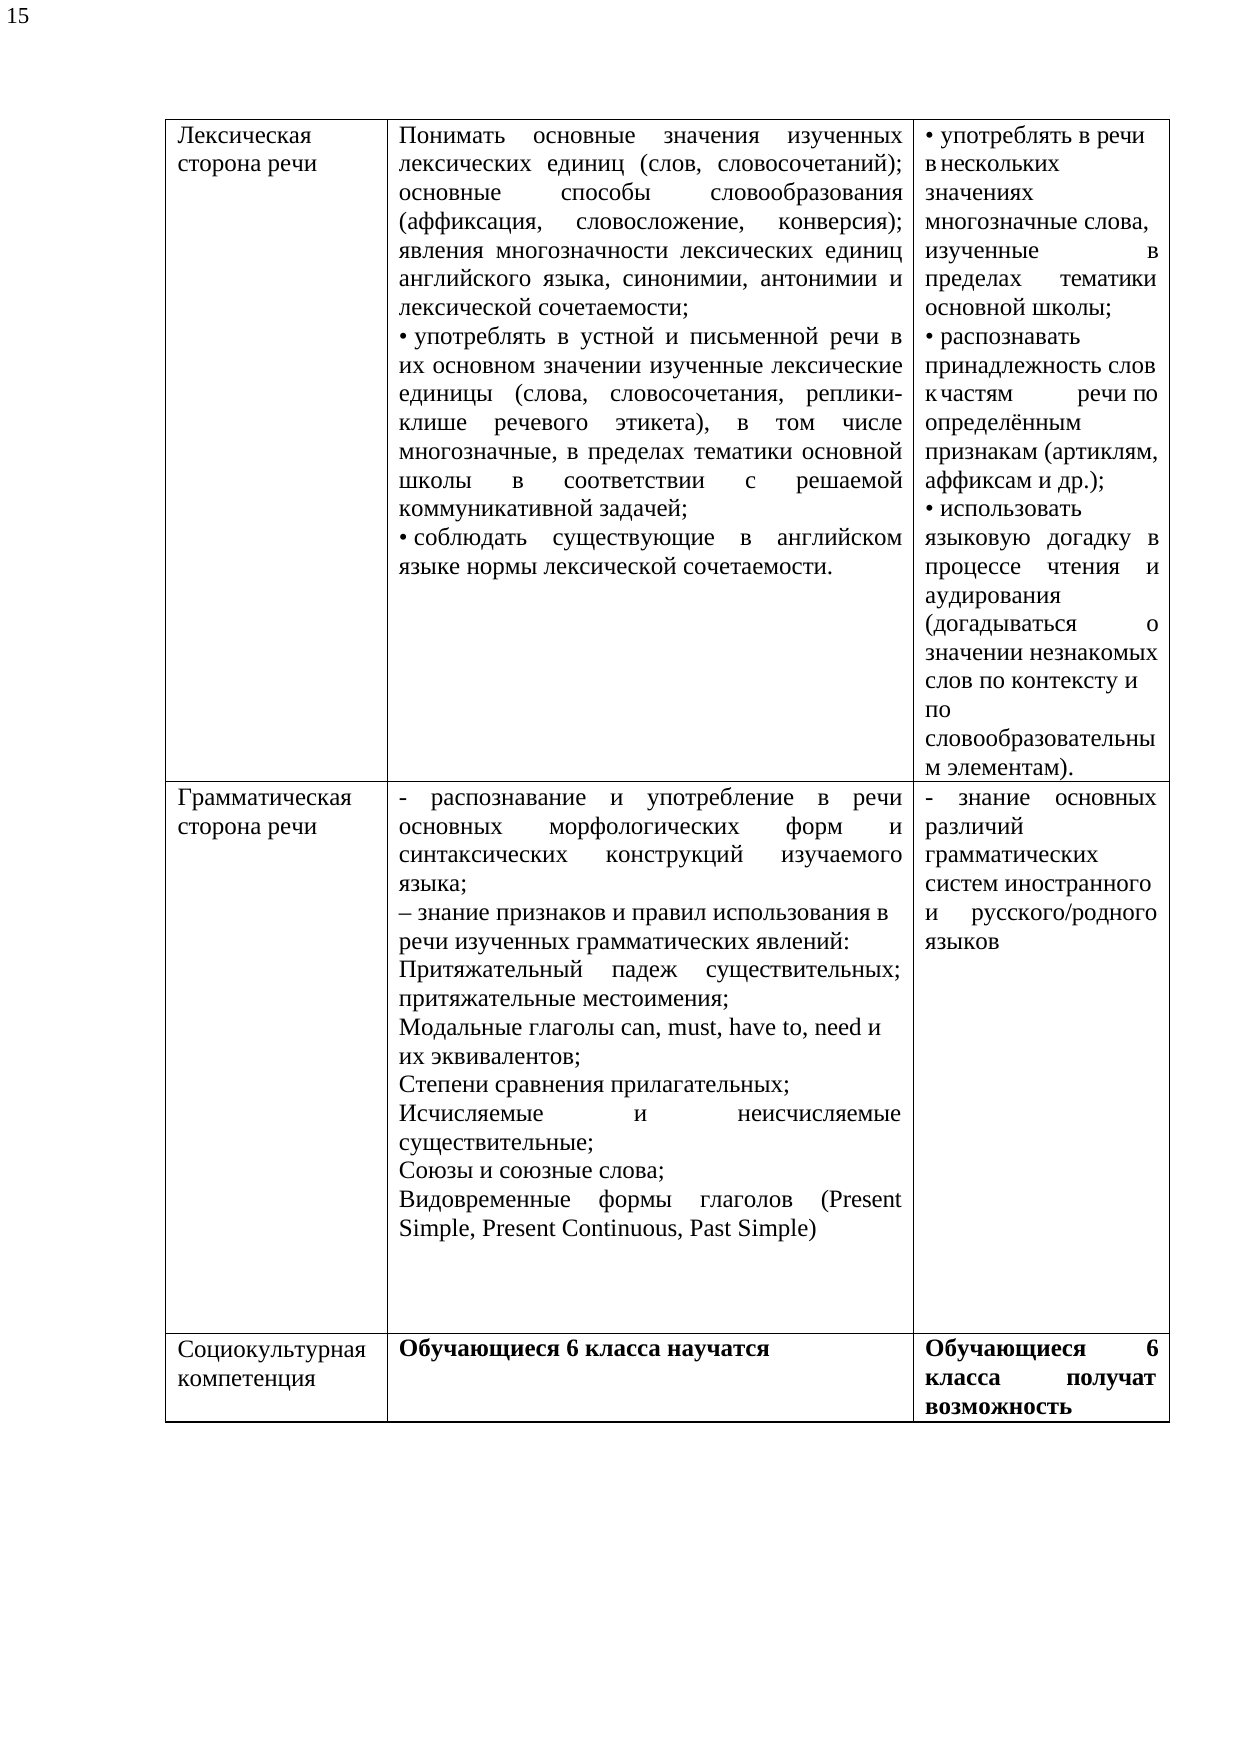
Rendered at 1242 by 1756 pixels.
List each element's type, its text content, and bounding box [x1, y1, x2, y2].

table_cell Обучающиеся 6 класса научатся [388, 1334, 913, 1421]
table_header Понимать основные значения изученных лексических единиц (слов, словосочетаний); основные способы словообразования (аффиксация, словосложение, конверсия); явления многозначности лексических единиц английского языка, синонимии, антонимии и лексической сочетаемости; употреблять в устной и письменной речи в их основном значении изученные лексические единицы (слова, словосочетания, реплики- клише речевого этикета), в том числе многозначные, в пределах тематики основной школы в соответствии с решаемой коммуникативной задачей; соблюдать существующие в английском языке нормы лексической сочетаемости. [388, 120, 913, 781]
table_cell - распознавание и употребление в речи основных морфологических форм и синтаксических конструкций изучаемого языка; – знание признаков и правил использования в речи изученных грамматических явлений: Притяжательный падеж существительных; притяжательные местоимения; Модальные глаголы can, must, have to, need и их эквивалентов; Степени сравнения прилагательных; Исчисляемые и неисчисляемые существительные; Союзы и союзные слова; Видовременные формы глаголов (Present Simple, Present Continuous, Past Simple) [388, 782, 913, 1333]
table_cell Грамматическая сторона речи [166, 782, 387, 1333]
table_cell Обучающиеся 6 класса получат возможность [914, 1334, 1169, 1421]
table_cell Социокультурная компетенция [166, 1334, 387, 1421]
table_header употреблять в речи в нескольких значениях многозначные слова, изученные в пределах тематики основной школы; распознавать принадлежность слов к частям речи по определённым признакам (артиклям, аффиксам и др.); использовать языковую догадку в процессе чтения и аудирования (догадываться о значении незнакомых слов по контексту и по словообразовательны м элементам). [914, 120, 1169, 781]
table_cell - знание основных различий грамматических систем иностранного и русского/родного языков [914, 782, 1169, 1333]
table_header Лексическая сторона речи [166, 120, 387, 781]
